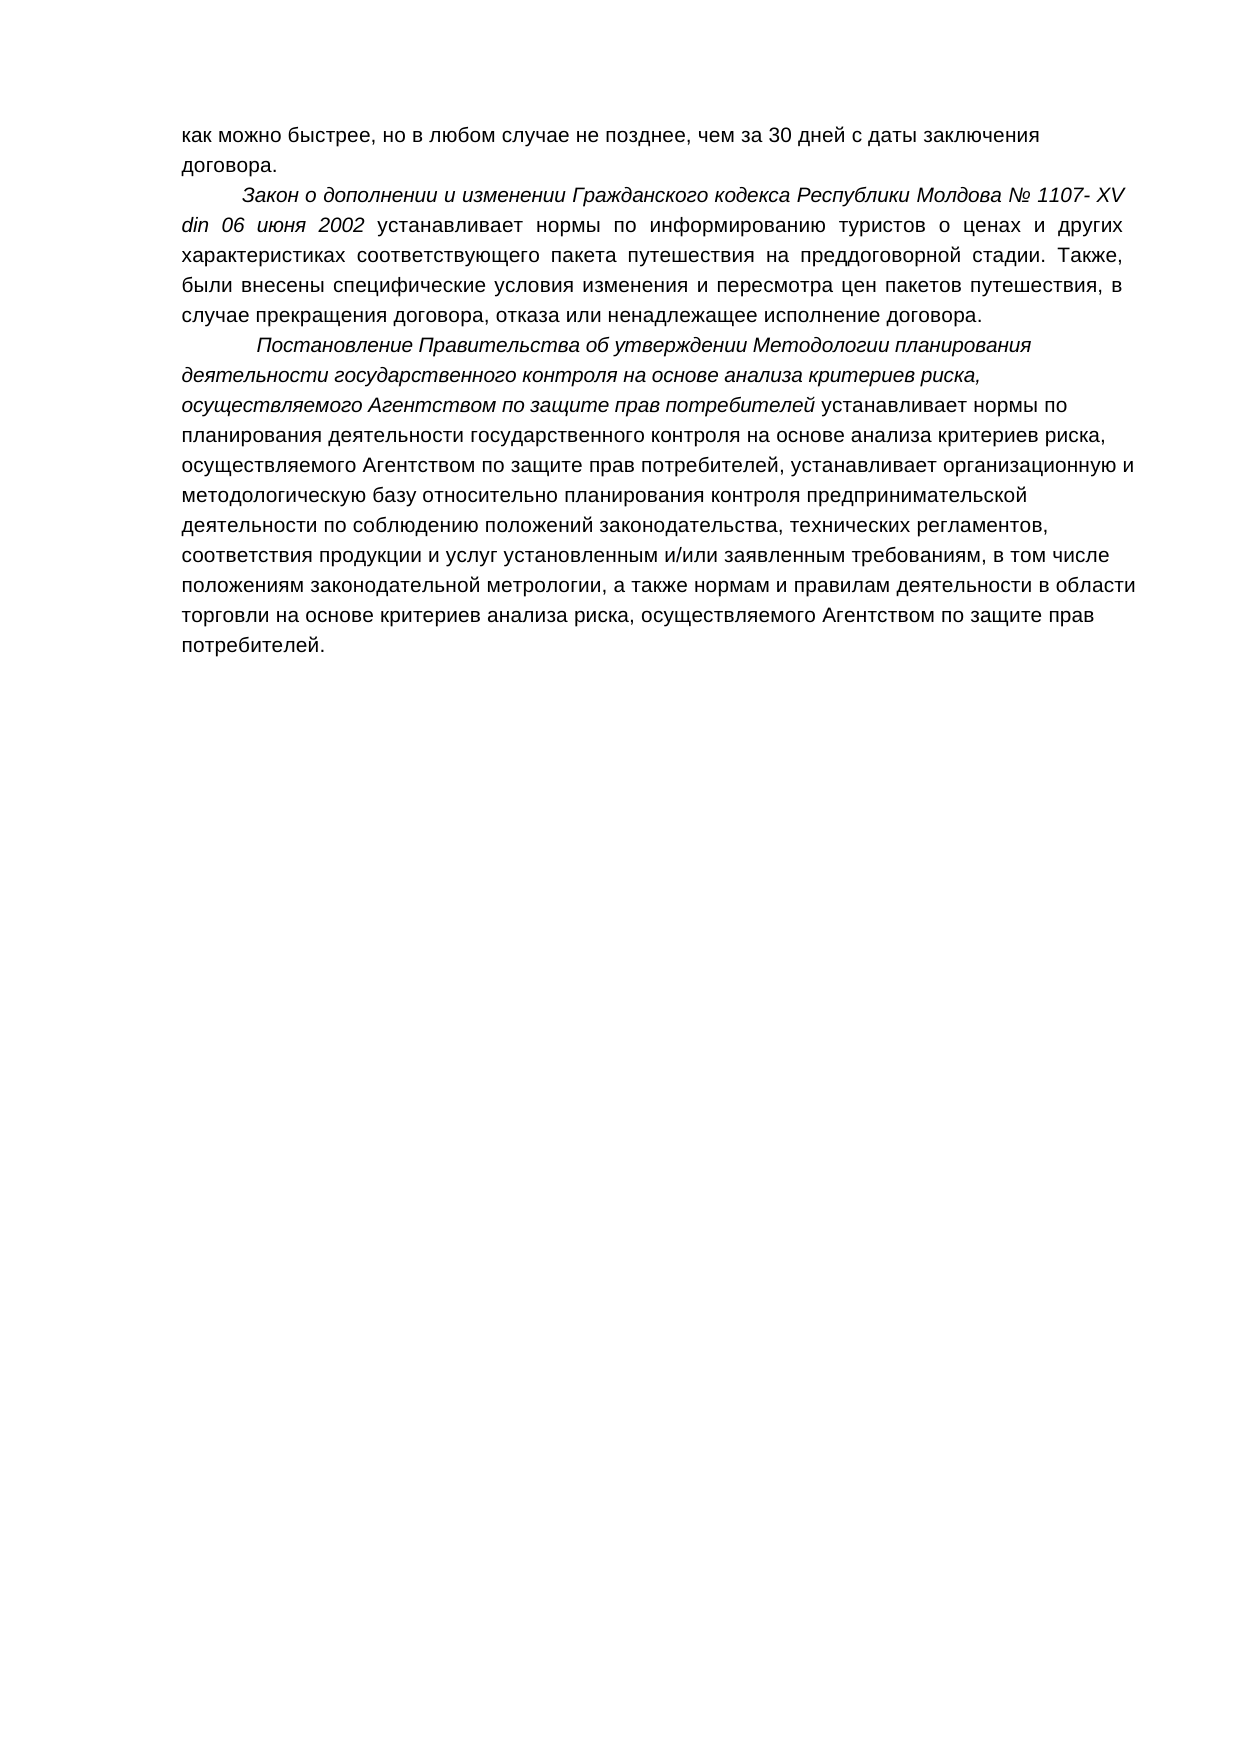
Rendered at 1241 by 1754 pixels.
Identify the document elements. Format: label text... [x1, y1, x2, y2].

text Постановление Правительства об утверждении Методологии планирования деятельности государственного контроля на основе анализа критериев риска, осуществляемого Агентством по защите прав потребителей устанавливает нормы по планирования деятельности государственного контроля на основе анализа критериев риска, осуществляемого Агентством по защите прав потребителей, устанавливает организационную и методологическую базу относительно планирования контроля предпринимательской деятельности по соблюдению положений законодательства, технических регламентов, соответствия продукции и услуг установленным и/или заявленным требованиям, в том числе положениям законодательной метрологии, а также нормам и правилам деятельности в области торговли на основе критериев анализа риска, осуществляемого Агентством по защите прав потребителей. [181, 328, 1149, 658]
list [181, 118, 1124, 178]
text Закон о дополнении и изменении Гражданского кодекса Республики Молдова № 1107- XV din 06 июня 2002 устанавливает нормы по информированию туристов о ценах и других характеристиках соответствующего пакета путешествия на преддоговорной стадии. Также, были внесены специфические условия изменения и пересмотра цен пакетов путешествия, в случае прекращения договора, отказа или ненадлежащее исполнение договора. [181, 178, 1124, 328]
